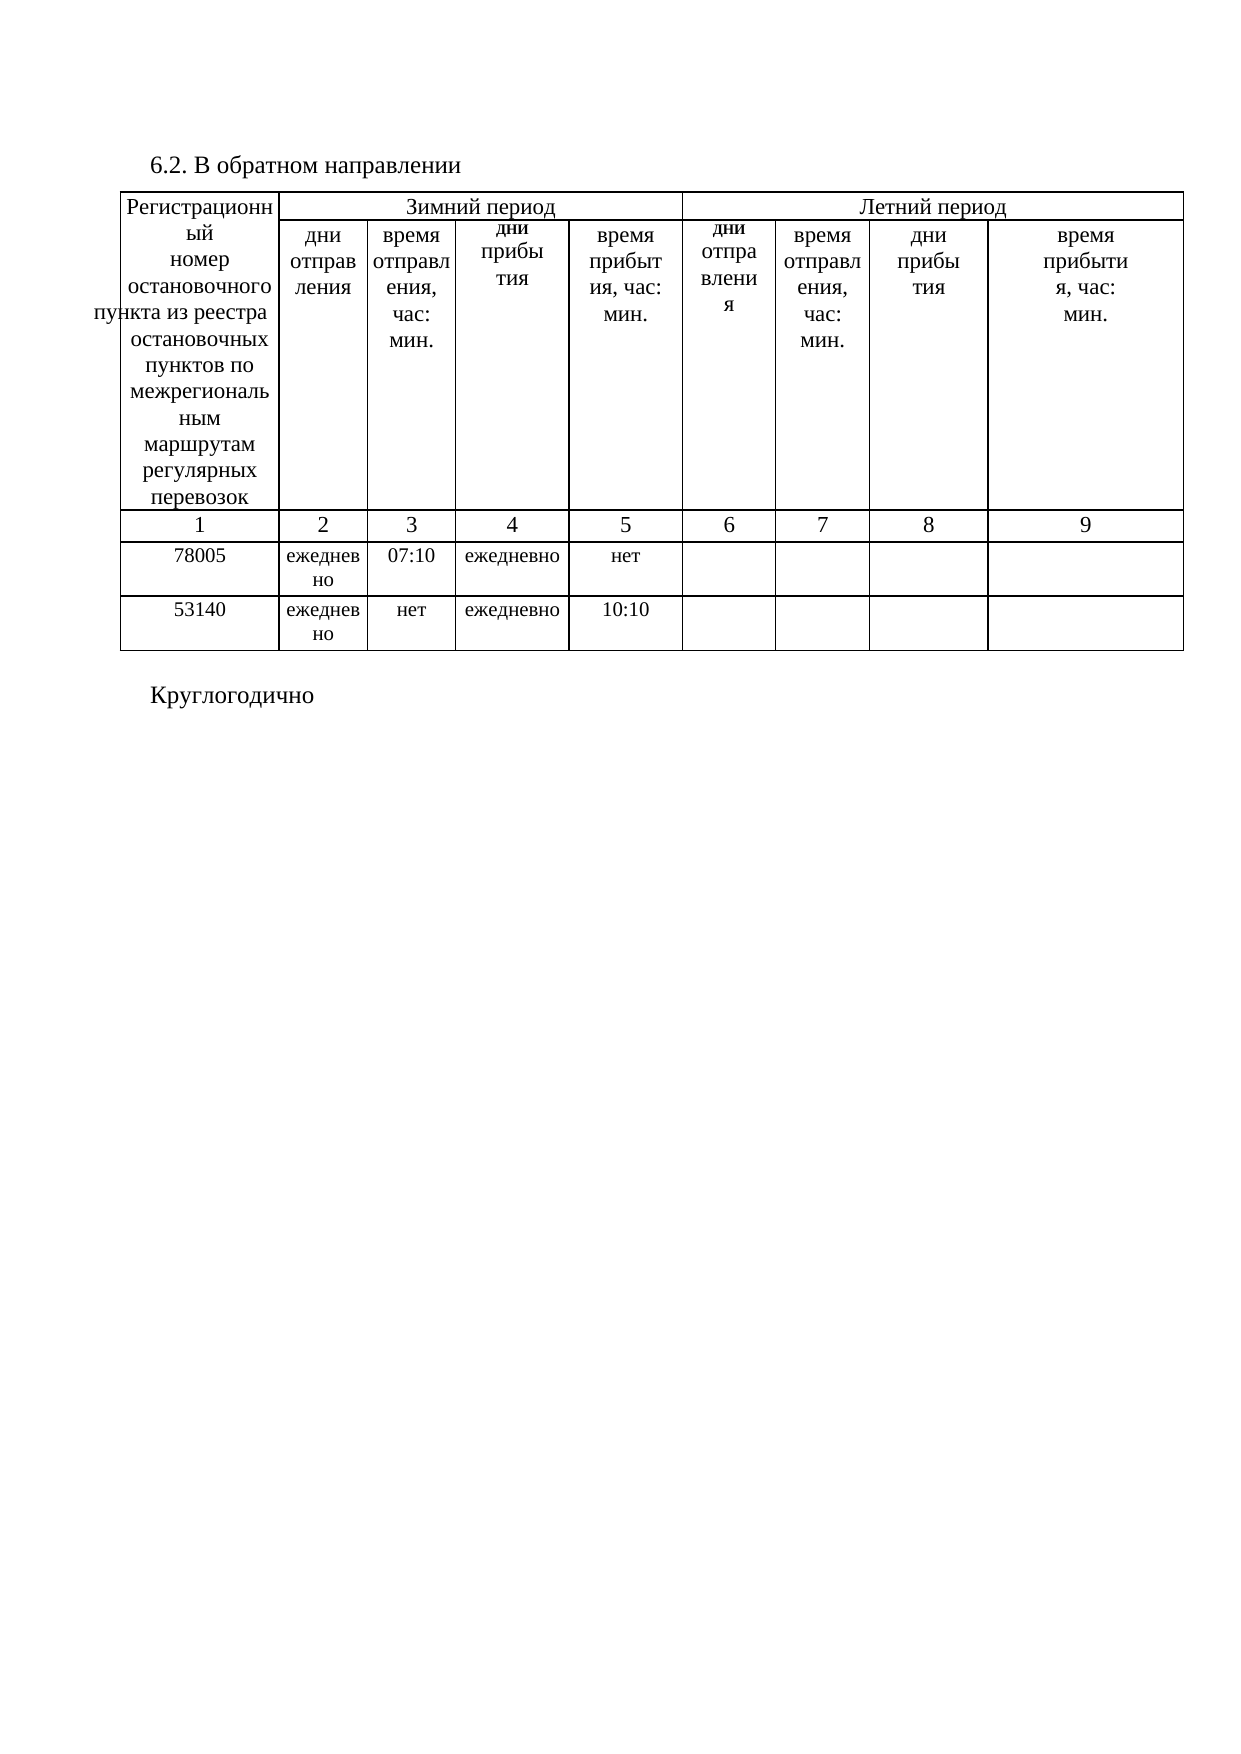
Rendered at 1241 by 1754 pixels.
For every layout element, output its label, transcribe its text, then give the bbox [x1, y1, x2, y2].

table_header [121, 193, 278, 509]
text 6.2. В обратном направлении [150, 150, 1090, 179]
table_cell 8 [870, 511, 987, 541]
table_cell время отправл ения, час: мин. [368, 221, 455, 509]
table_cell нет [368, 597, 455, 650]
table_cell [989, 597, 1183, 650]
table_cell 78005 [121, 543, 278, 595]
table_cell 3 [368, 511, 455, 541]
table_cell [683, 543, 775, 595]
table_cell время прибыт ия, час: мин. [570, 221, 682, 509]
table_cell 53140 [121, 597, 278, 650]
table_cell ежедневно [280, 597, 367, 650]
table_cell дни отправ ления [280, 221, 367, 509]
table_cell [776, 597, 869, 650]
table_cell 2 [280, 511, 367, 541]
table_cell ежедневно [456, 543, 568, 595]
table_cell дни прибы тия [870, 221, 987, 509]
table_cell 5 [570, 511, 682, 541]
table_cell 7 [776, 511, 869, 541]
table_cell ежедневно [456, 597, 568, 650]
table_cell ДНИ отпра влени я [683, 221, 775, 509]
table_header Летний период [683, 193, 1183, 219]
table_cell 4 [456, 511, 568, 541]
table_cell 1 [121, 511, 278, 541]
table_header Зимний период [280, 193, 682, 219]
table_cell время прибыти я, час: мин. [989, 221, 1183, 509]
table_cell [776, 543, 869, 595]
table_cell [870, 597, 987, 650]
table_cell [870, 543, 987, 595]
table_cell нет [570, 543, 682, 595]
table_cell ДНИ прибы тия [456, 221, 568, 509]
table_cell ежедневно [280, 543, 367, 595]
table_cell 9 [989, 511, 1183, 541]
text Круглогодично [150, 680, 1090, 709]
table_cell 07:10 [368, 543, 455, 595]
table_cell [683, 597, 775, 650]
table_cell 6 [683, 511, 775, 541]
table_cell 10:10 [570, 597, 682, 650]
table_cell время отправл ения, час: мин. [776, 221, 869, 509]
table_cell [989, 543, 1183, 595]
